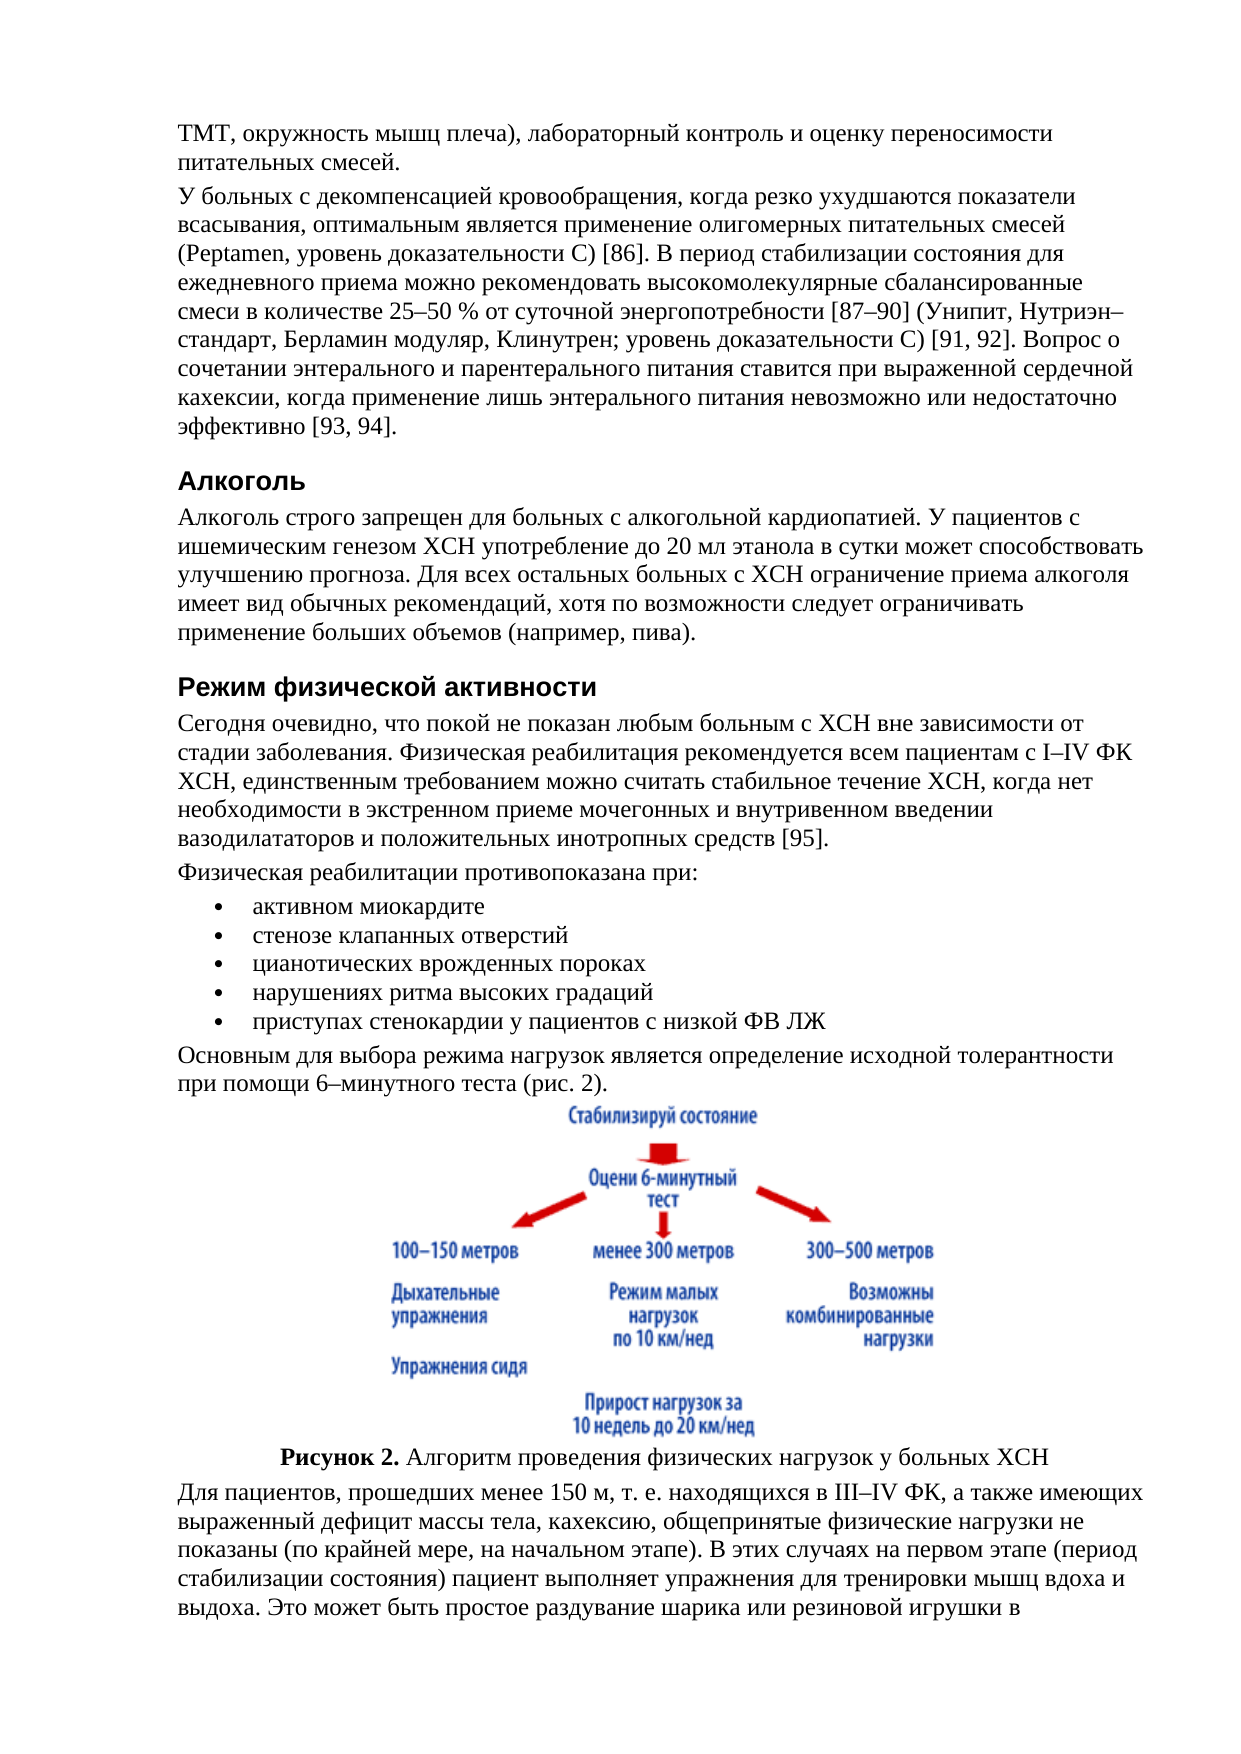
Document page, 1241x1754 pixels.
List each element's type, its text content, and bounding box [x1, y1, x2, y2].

subtitle Режим физической активности [177, 671, 1152, 702]
table_cell Рисунок 2. Алгоритм проведения физических нагрузок у больных ХСН [275, 1440, 1054, 1472]
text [177, 118, 1152, 176]
table_header [275, 1103, 1054, 1440]
text Физическая реабилитации противопоказана при: [177, 857, 1152, 886]
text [177, 1477, 1152, 1621]
text Основным для выбора режима нагрузок является определение исходной толерантности при помощи 6–минутного теста (рис. 2). [177, 1040, 1152, 1097]
list стенозе клапанных отверстий [215, 920, 1152, 948]
text Алкоголь строго запрещен для больных с алкогольной кардиопатией. У пациентов с ишемическим генезом ХСН употребление до 20 мл этанола в сутки может способствовать улучшению прогноза. Для всех остальных больных с ХСН ограничение приема алкоголя имеет вид обычных рекомендаций, хотя по возможности следует ограничивать применение больших объемов (например, пива). [177, 502, 1152, 646]
text У больных с декомпенсацией кровообращения, когда резко ухудшаются показатели всасывания, оптимальным является применение олигомерных питательных смесей (Peptamen, уровень доказательности С) [86]. В период стабилизации состояния для ежедневного приема можно рекомендовать высокомолекулярные сбалансированные смеси в количестве 25–50 % от суточной энергопотребности [87–90] (Унипит, Нутриэн–стандарт, Берламин модуляр, Клинутрен; уровень доказательности С) [91, 92]. Вопрос о сочетании энтерального и парентерального питания ставится при выраженной сердечной кахексии, когда применение лишь энтерального питания невозможно или недостаточно эффективно [93, 94]. [177, 181, 1152, 439]
picture [390, 1103, 938, 1439]
text Сегодня очевидно, что покой не показан любым больным с ХСН вне зависимости от стадии заболевания. Физическая реабилитация рекомендуется всем пациентам с I–IV ФК ХСН, единственным требованием можно считать стабильное течение ХСН, когда нет необходимости в экстренном приеме мочегонных и внутривенном введении вазодилататоров и положительных инотропных средств [95]. [177, 708, 1152, 852]
list активном миокардите [215, 891, 1152, 920]
subtitle Алкоголь [177, 464, 1152, 496]
list цианотических врожденных пороках [215, 948, 1152, 977]
list приступах стенокардии у пациентов с низкой ФВ ЛЖ [215, 1006, 1152, 1035]
list нарушениях ритма высоких градаций [215, 977, 1152, 1006]
